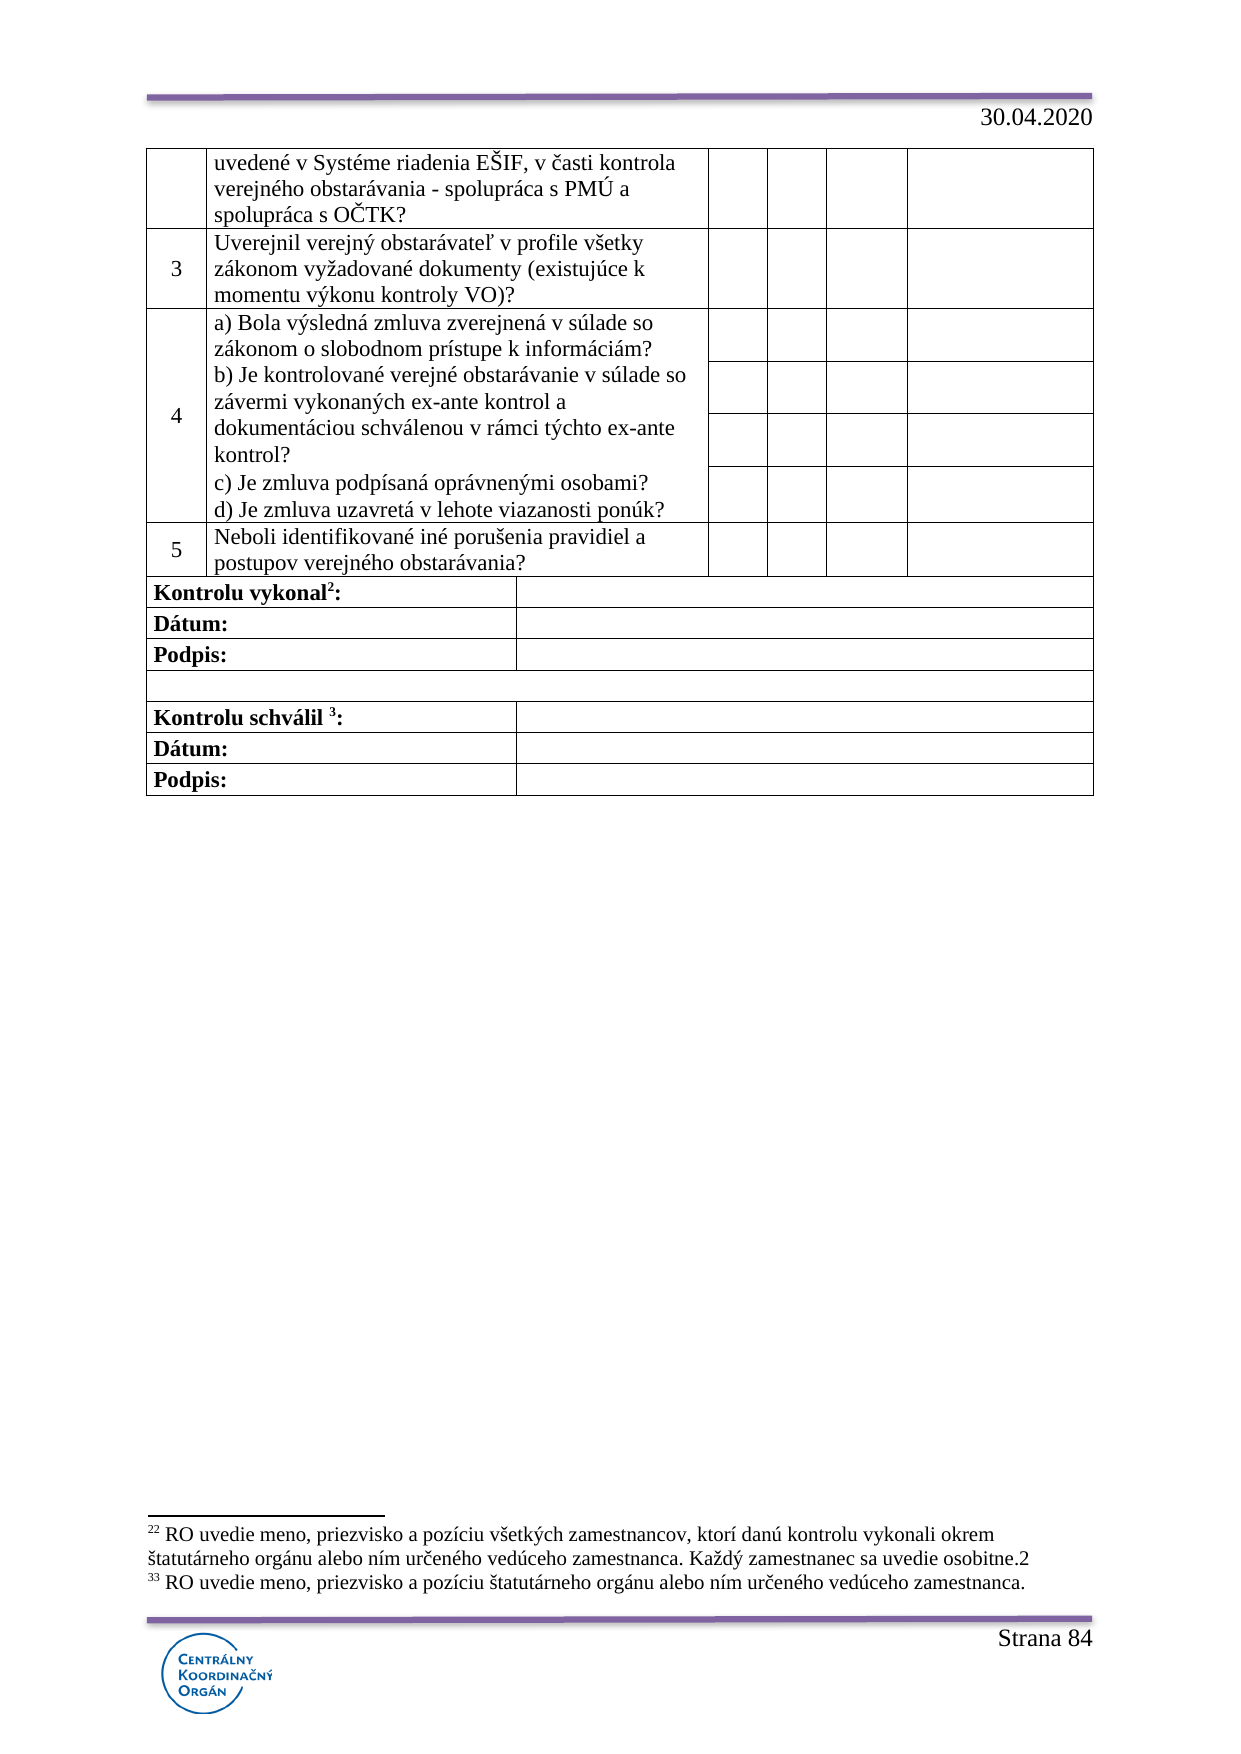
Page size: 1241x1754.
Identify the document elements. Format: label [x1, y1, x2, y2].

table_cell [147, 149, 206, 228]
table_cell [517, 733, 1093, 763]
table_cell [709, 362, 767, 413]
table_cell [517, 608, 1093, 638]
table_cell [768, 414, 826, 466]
picture [159, 1631, 272, 1713]
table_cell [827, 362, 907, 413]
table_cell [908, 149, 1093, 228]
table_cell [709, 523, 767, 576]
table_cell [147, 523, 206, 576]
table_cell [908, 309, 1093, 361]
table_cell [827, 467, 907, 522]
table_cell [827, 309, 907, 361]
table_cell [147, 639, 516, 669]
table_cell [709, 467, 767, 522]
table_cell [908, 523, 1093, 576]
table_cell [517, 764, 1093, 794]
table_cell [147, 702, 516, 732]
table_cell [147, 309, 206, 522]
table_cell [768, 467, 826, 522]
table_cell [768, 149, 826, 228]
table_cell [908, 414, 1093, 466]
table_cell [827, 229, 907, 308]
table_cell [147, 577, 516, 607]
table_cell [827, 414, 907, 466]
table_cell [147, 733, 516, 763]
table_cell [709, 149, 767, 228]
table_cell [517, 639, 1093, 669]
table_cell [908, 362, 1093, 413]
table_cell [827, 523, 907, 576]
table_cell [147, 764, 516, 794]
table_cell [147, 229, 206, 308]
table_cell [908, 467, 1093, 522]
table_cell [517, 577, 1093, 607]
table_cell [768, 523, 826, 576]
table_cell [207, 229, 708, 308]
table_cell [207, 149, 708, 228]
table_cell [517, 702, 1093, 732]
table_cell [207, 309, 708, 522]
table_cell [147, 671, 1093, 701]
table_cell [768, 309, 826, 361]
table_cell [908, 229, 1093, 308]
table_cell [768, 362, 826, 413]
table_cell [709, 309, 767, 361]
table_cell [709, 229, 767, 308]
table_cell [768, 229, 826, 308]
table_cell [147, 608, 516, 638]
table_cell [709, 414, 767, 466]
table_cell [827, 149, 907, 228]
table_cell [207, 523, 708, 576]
